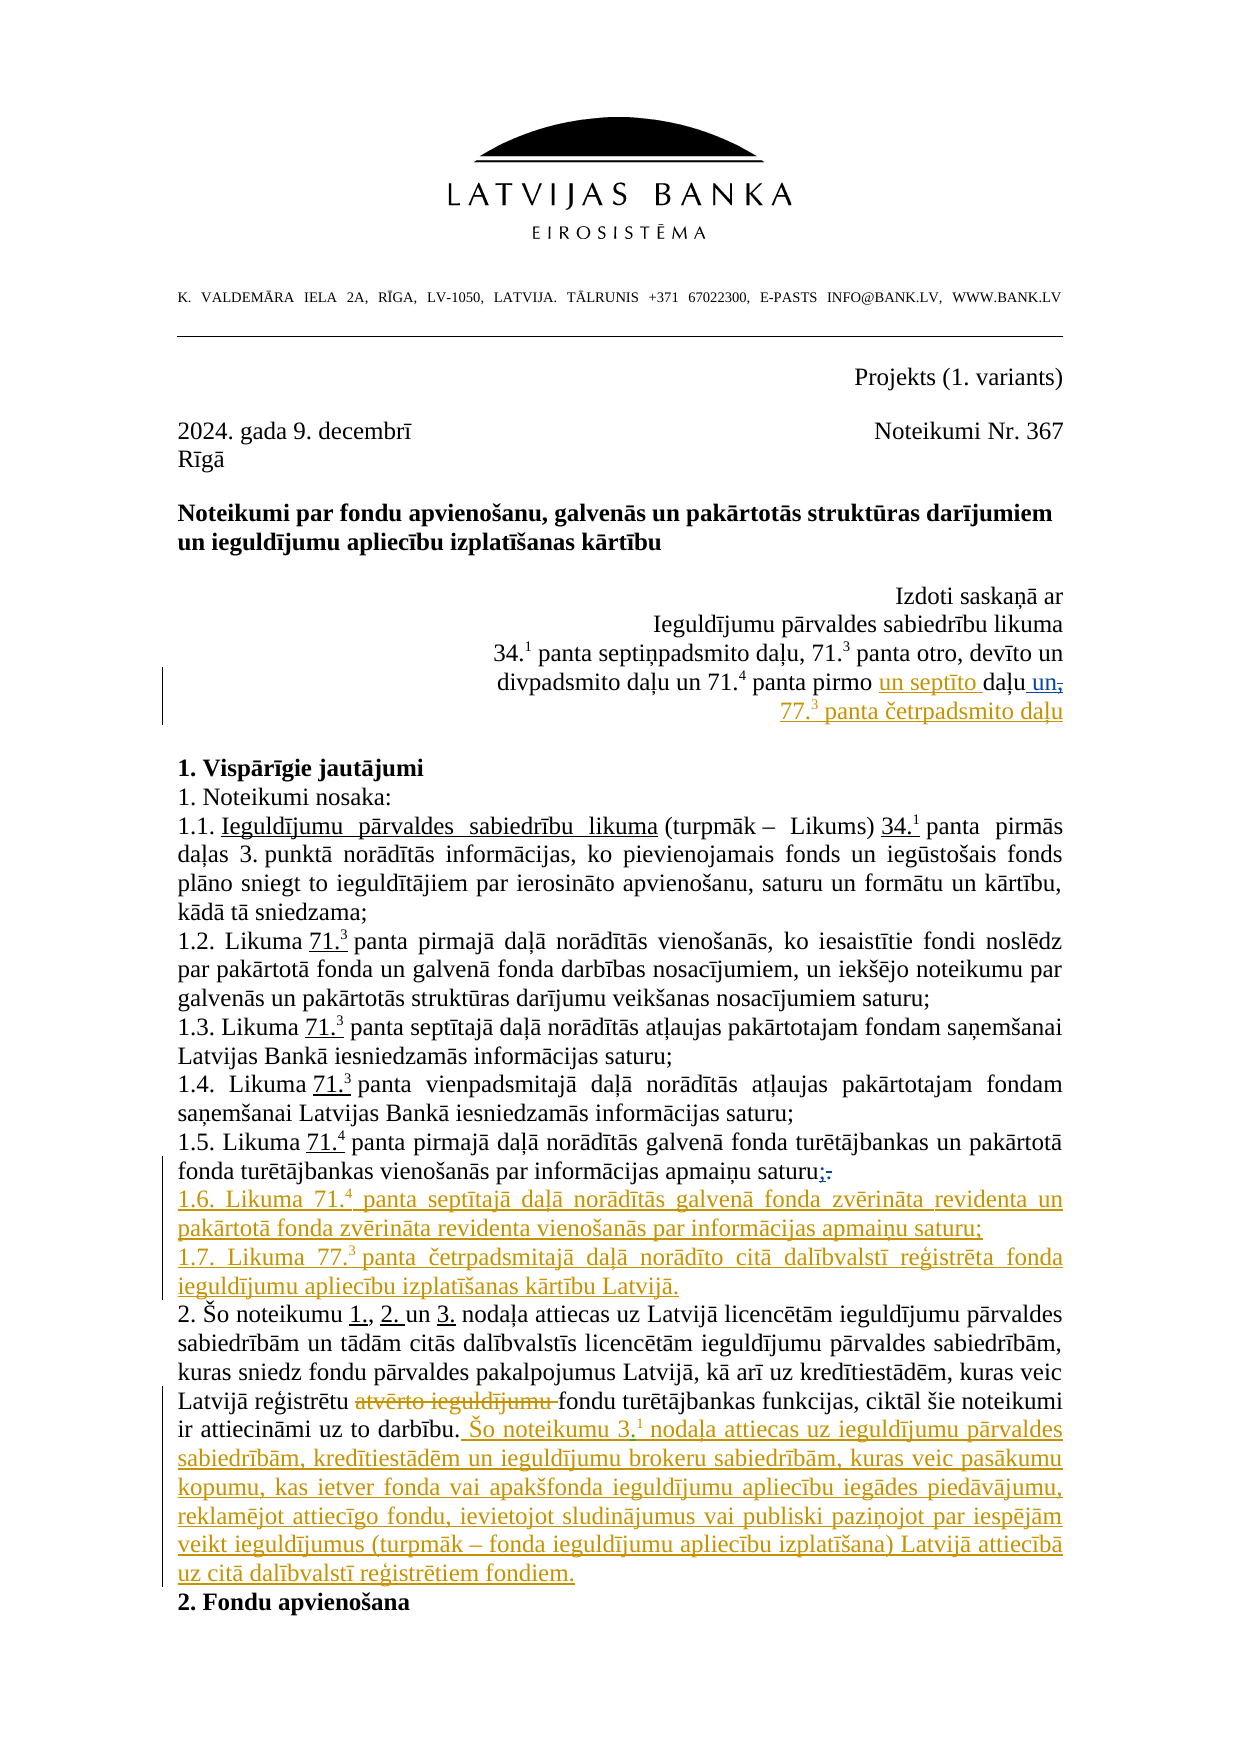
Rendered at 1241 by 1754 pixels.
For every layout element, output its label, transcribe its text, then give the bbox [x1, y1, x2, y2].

text divpadsmito daļu un 71.4 panta pirmo daļu [177, 667, 1063, 696]
picture [448, 117, 792, 239]
text 1. Noteikumi nosaka: [177, 782, 1063, 811]
text Projekts (1. variants) [177, 362, 1063, 391]
text 1. Vispārīgie jautājumi [177, 753, 1063, 782]
text 2. Šo noteikumu 1., 2. un 3. nodaļa attiecas uz Latvijā licencētām ieguldījumu pārvaldes sabiedrībām un tādām citās dalībvalstīs licencētām ieguldījumu pārvaldes sabiedrībām, kuras sniedz fondu pārvaldes pakalpojumus Latvijā, kā arī uz kredītiestādēm, kuras veic Latvijā reģistrētu fondu turētājbankas funkcijas, ciktāl šie noteikumi ir attiecināmi uz to darbību. [177, 1527, 1063, 1554]
text 2. Šo noteikumu 1., 2. un 3. nodaļa attiecas uz Latvijā licencētām ieguldījumu pārvaldes sabiedrībām un tādām citās dalībvalstīs licencētām ieguldījumu pārvaldes sabiedrībām, kuras sniedz fondu pārvaldes pakalpojumus Latvijā, kā arī uz kredītiestādēm, kuras veic Latvijā reģistrētu fondu turētājbankas funkcijas, ciktāl šie noteikumi ir attiecināmi uz to darbību. [177, 1498, 1063, 1526]
text 1.2. Likuma 71.3 panta pirmajā daļā norādītās vienošanās, ko iesaistītie fondi noslēdz par pakārtotā fonda un galvenā fonda darbības nosacījumiem, un iekšējo noteikumu par galvenās un pakārtotās struktūras darījumu veikšanas nosacījumiem saturu; [177, 926, 1063, 1012]
text 2. Šo noteikumu 1., 2. un 3. nodaļa attiecas uz Latvijā licencētām ieguldījumu pārvaldes sabiedrībām un tādām citās dalībvalstīs licencētām ieguldījumu pārvaldes sabiedrībām, kuras sniedz fondu pārvaldes pakalpojumus Latvijā, kā arī uz kredītiestādēm, kuras veic Latvijā reģistrētu fondu turētājbankas funkcijas, ciktāl šie noteikumi ir attiecināmi uz to darbību. [177, 1299, 1063, 1468]
text 1.1. Ieguldījumu pārvaldes sabiedrību likuma (turpmāk – Likums) 34.1 panta pirmās daļas 3. punktā norādītās informācijas, ko pievienojamais fonds un iegūstošais fonds plāno sniegt to ieguldītājiem par ierosināto apvienošanu, saturu un formātu un kārtību, kādā tā sniedzama; [177, 811, 1063, 926]
text 1.5. Likuma 71.4 panta pirmajā daļā norādītās galvenā fonda turētājbankas un pakārtotā fonda turētājbankas vienošanās par informācijas apmaiņu saturu [177, 1127, 1063, 1184]
text 34.1 panta septiņpadsmito daļu, 71.3 panta otro, devīto un [177, 638, 1063, 667]
table_header [620, 391, 1063, 444]
text 1.4. Likuma 71.3 panta vienpadsmitajā daļā norādītās atļaujas pakārtotajam fondam saņemšanai Latvijas Bankā iesniedzamās informācijas saturu; [177, 1069, 1063, 1127]
text 2. Fondu apvienošana [177, 1587, 1063, 1616]
text 2. Šo noteikumu 1., 2. un 3. nodaļa attiecas uz Latvijā licencētām ieguldījumu pārvaldes sabiedrībām un tādām citās dalībvalstīs licencētām ieguldījumu pārvaldes sabiedrībām, kuras sniedz fondu pārvaldes pakalpojumus Latvijā, kā arī uz kredītiestādēm, kuras veic Latvijā reģistrētu fondu turētājbankas funkcijas, ciktāl šie noteikumi ir attiecināmi uz to darbību. [177, 1555, 1063, 1587]
text 2. Šo noteikumu 1., 2. un 3. nodaļa attiecas uz Latvijā licencētām ieguldījumu pārvaldes sabiedrībām un tādām citās dalībvalstīs licencētām ieguldījumu pārvaldes sabiedrībām, kuras sniedz fondu pārvaldes pakalpojumus Latvijā, kā arī uz kredītiestādēm, kuras veic Latvijā reģistrētu fondu turētājbankas funkcijas, ciktāl šie noteikumi ir attiecināmi uz to darbību. [177, 1469, 1063, 1497]
text 1.3. Likuma 71.3 panta septītajā daļā norādītās atļaujas pakārtotajam fondam saņemšanai Latvijas Bankā iesniedzamās informācijas saturu; [177, 1012, 1063, 1069]
